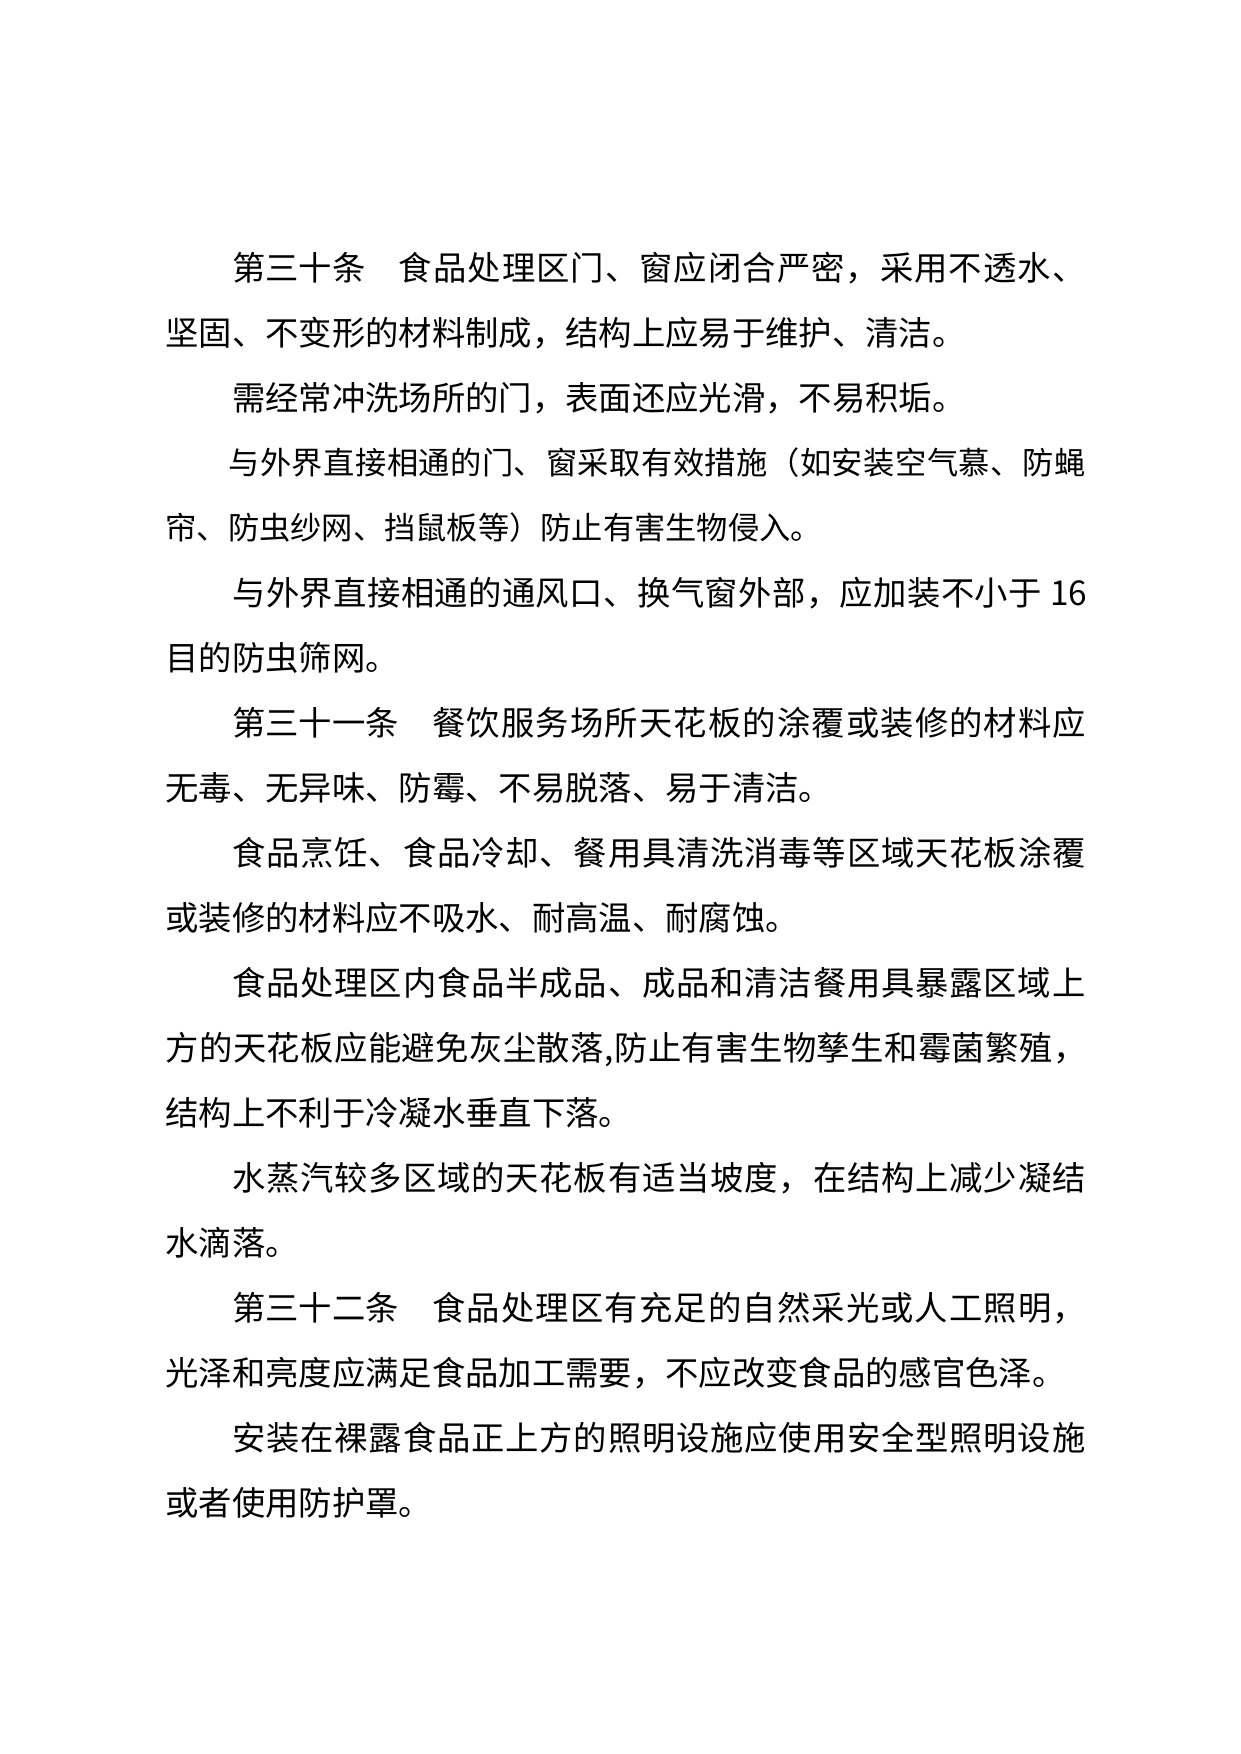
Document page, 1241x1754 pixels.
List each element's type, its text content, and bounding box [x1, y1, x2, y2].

text 安装在裸露食品正上方的照明设施应使用安全型照明设施或者使用防护罩。 [165, 1403, 1087, 1533]
list 食品处理区门、窗应闭合严密，采用不透水、坚固、不变形的材料制成，结构上应易于维护、清洁。 [165, 233, 1087, 363]
list 水蒸汽较多区域的天花板有适当坡度，在结构上减少凝结水滴落。 [165, 1143, 1087, 1273]
list 餐饮服务场所天花板的涂覆或装修的材料应无毒、无异味、防霉、不易脱落、易于清洁。 [165, 688, 1087, 818]
list 食品烹饪、食品冷却、餐用具清洗消毒等区域天花板涂覆或装修的材料应不吸水、耐高温、耐腐蚀。 [165, 818, 1087, 948]
text 与外界直接相通的通风口、换气窗外部，应加装不小于16目的防虫筛网。 [165, 558, 1087, 688]
list 食品处理区内食品半成品、成品和清洁餐用具暴露区域上方的天花板应能避免灰尘散落,防止有害生物孳生和霉菌繁殖，结构上不利于冷凝水垂直下落。 [165, 948, 1087, 1143]
text 与外界直接相通的门、窗采取有效措施（如安装空气慕、防蝇帘、防虫纱网、挡鼠板等）防止有害生物侵入。 [165, 428, 1087, 558]
text 需经常冲洗场所的门，表面还应光滑，不易积垢。 [165, 363, 1087, 428]
list 食品处理区有充足的自然采光或人工照明，光泽和亮度应满足食品加工需要，不应改变食品的感官色泽。 [165, 1273, 1087, 1403]
